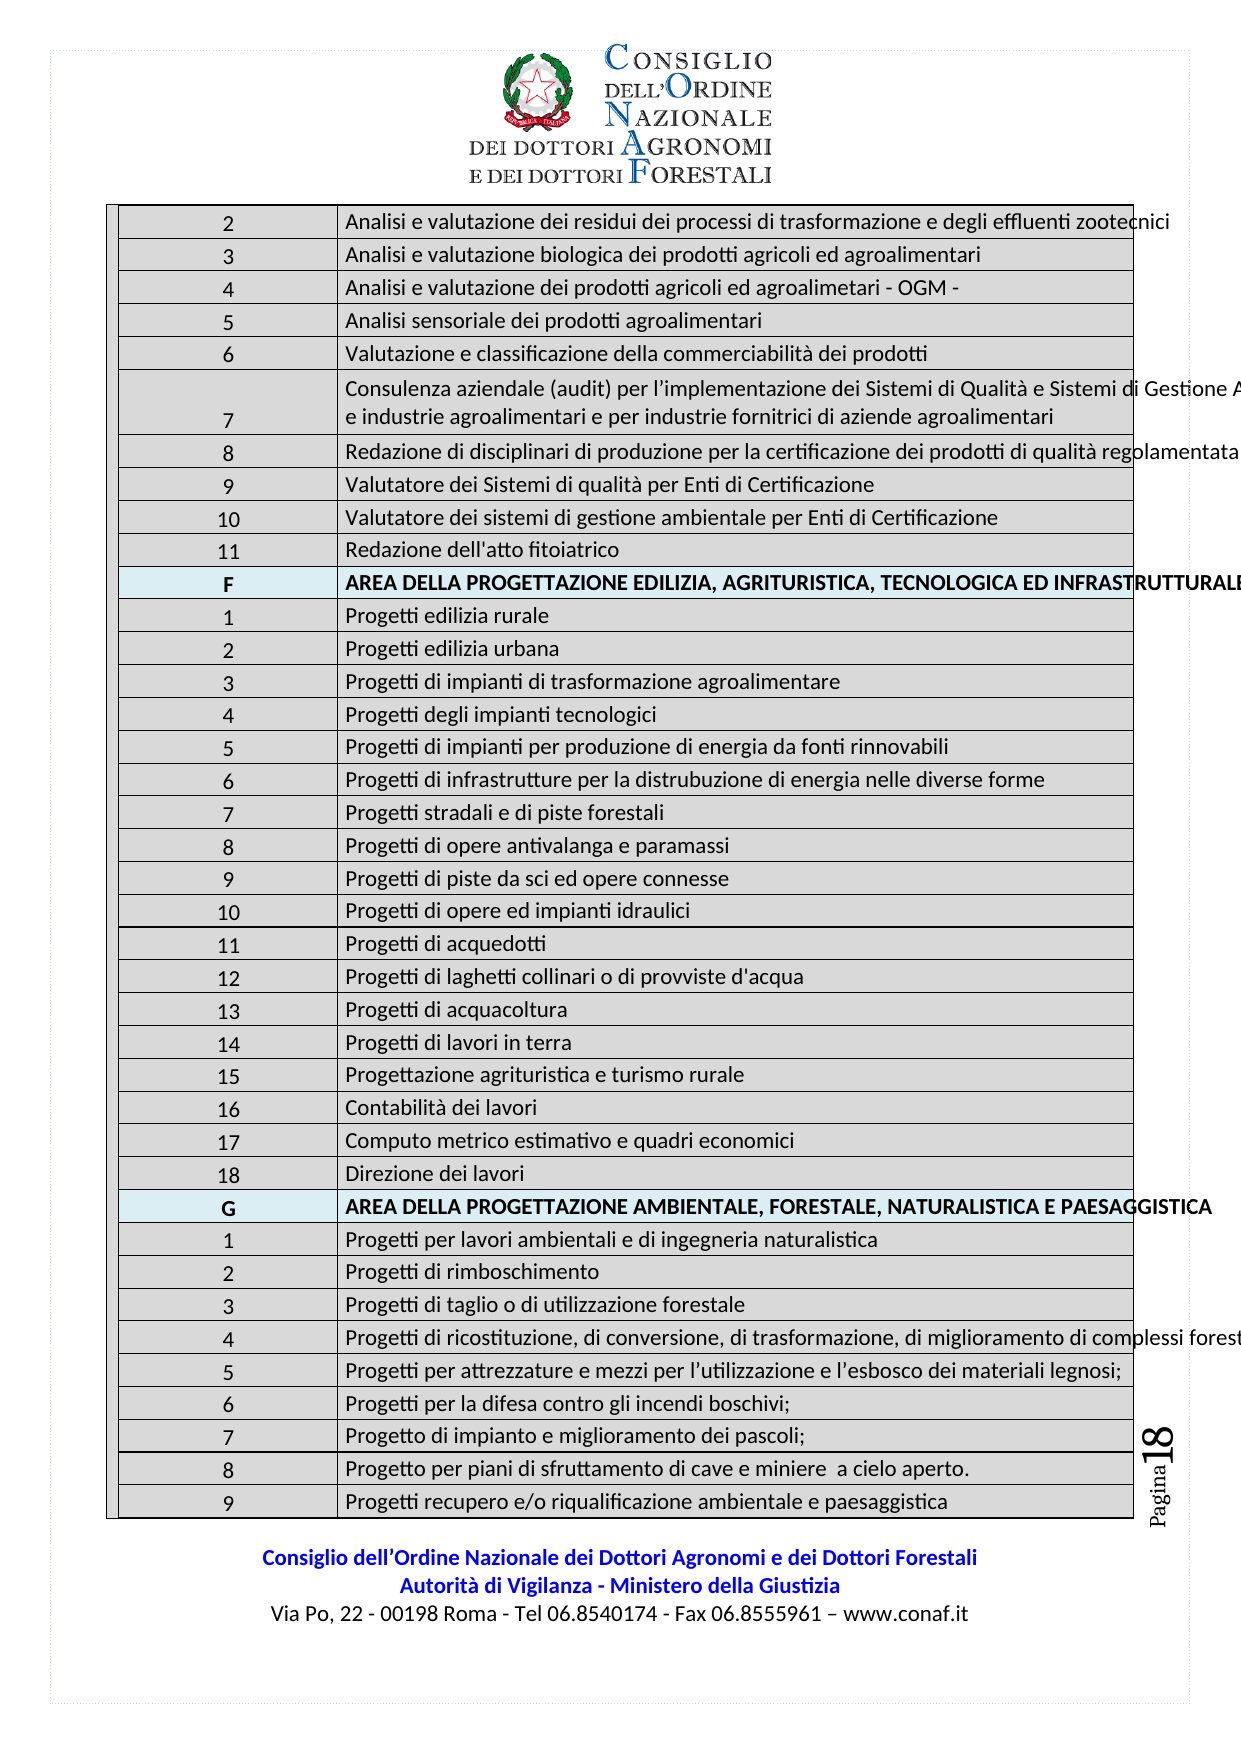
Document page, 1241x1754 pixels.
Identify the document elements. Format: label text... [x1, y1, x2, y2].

table_header AREA PROFESSIONALE/PRESTAZIONE [119, 895, 337, 926]
table_header AREA PROFESSIONALE/PRESTAZIONE [119, 1059, 337, 1091]
table_header AREA PROFESSIONALE/PRESTAZIONE [338, 796, 1133, 828]
table_header AREA PROFESSIONALE/PRESTAZIONE [338, 1289, 1133, 1320]
table_header AREA PROFESSIONALE/PRESTAZIONE [119, 304, 337, 336]
table_header AREA PROFESSIONALE/PRESTAZIONE [119, 1453, 337, 1484]
table_header AREA PROFESSIONALE/PRESTAZIONE [119, 1256, 337, 1288]
table_header AREA PROFESSIONALE/PRESTAZIONE [119, 993, 337, 1025]
table_header AREA PROFESSIONALE/PRESTAZIONE [338, 731, 1133, 763]
table_header AREA PROFESSIONALE/PRESTAZIONE [119, 1354, 337, 1386]
table_header AREA PROFESSIONALE/PRESTAZIONE [119, 206, 337, 238]
table_header AREA PROFESSIONALE/PRESTAZIONE [119, 1387, 337, 1419]
table_header AREA PROFESSIONALE/PRESTAZIONE [338, 239, 1133, 270]
table_header AREA PROFESSIONALE/PRESTAZIONE [119, 435, 337, 467]
table_header AREA PROFESSIONALE/PRESTAZIONE [119, 370, 337, 434]
table_header AREA PROFESSIONALE/PRESTAZIONE [338, 370, 1133, 434]
table_header AREA PROFESSIONALE/PRESTAZIONE [119, 1420, 337, 1451]
table_header AREA PROFESSIONALE/PRESTAZIONE [119, 862, 337, 894]
table_header AREA PROFESSIONALE/PRESTAZIONE [119, 271, 337, 303]
table_header AREA PROFESSIONALE/PRESTAZIONE [119, 731, 337, 763]
table_header AREA PROFESSIONALE/PRESTAZIONE [338, 829, 1133, 861]
table_header AREA PROFESSIONALE/PRESTAZIONE [338, 665, 1133, 697]
table_header AREA PROFESSIONALE/PRESTAZIONE [119, 1289, 337, 1320]
table_header AREA PROFESSIONALE/PRESTAZIONE [338, 1157, 1133, 1189]
table_header AREA PROFESSIONALE/PRESTAZIONE [338, 271, 1133, 303]
table_header AREA PROFESSIONALE/PRESTAZIONE [119, 960, 337, 992]
table_header AREA PROFESSIONALE/PRESTAZIONE [338, 206, 1133, 238]
table_header AREA PROFESSIONALE/PRESTAZIONE [119, 534, 337, 566]
table_header AREA PROFESSIONALE/PRESTAZIONE [338, 862, 1133, 894]
table_header AREA PROFESSIONALE/PRESTAZIONE [338, 993, 1133, 1025]
table_header AREA PROFESSIONALE/PRESTAZIONE [338, 304, 1133, 336]
table_header AREA PROFESSIONALE/PRESTAZIONE [338, 1092, 1133, 1123]
table_header AREA PROFESSIONALE/PRESTAZIONE [119, 764, 337, 795]
table_header AREA PROFESSIONALE/PRESTAZIONE [119, 468, 337, 500]
table_header AREA PROFESSIONALE/PRESTAZIONE [338, 1387, 1133, 1419]
table_header AREA PROFESSIONALE/PRESTAZIONE [338, 1223, 1133, 1255]
table_header AREA PROFESSIONALE/PRESTAZIONE [119, 501, 337, 533]
table_header AREA PROFESSIONALE/PRESTAZIONE [338, 1124, 1133, 1156]
table_header AREA PROFESSIONALE/PRESTAZIONE [119, 698, 337, 730]
table_header AREA PROFESSIONALE/PRESTAZIONE [338, 928, 1133, 959]
table_header AREA PROFESSIONALE/PRESTAZIONE [119, 1026, 337, 1058]
table_header AREA PROFESSIONALE/PRESTAZIONE [119, 239, 337, 270]
table_header AREA PROFESSIONALE/PRESTAZIONE [119, 632, 337, 664]
table_header AREA PROFESSIONALE/PRESTAZIONE [119, 928, 337, 959]
table_header AREA PROFESSIONALE/PRESTAZIONE [119, 337, 337, 369]
table_header AREA PROFESSIONALE/PRESTAZIONE [119, 1157, 337, 1189]
table_header AREA PROFESSIONALE/PRESTAZIONE [338, 534, 1133, 566]
table_header AREA PROFESSIONALE/PRESTAZIONE [338, 1453, 1133, 1484]
table_header AREA PROFESSIONALE/PRESTAZIONE [338, 764, 1133, 795]
table_header AREA PROFESSIONALE/PRESTAZIONE [338, 960, 1133, 992]
table_header AREA PROFESSIONALE/PRESTAZIONE [119, 1092, 337, 1123]
table_header AREA PROFESSIONALE/PRESTAZIONE [338, 337, 1133, 369]
table_header AREA PROFESSIONALE/PRESTAZIONE [338, 632, 1133, 664]
table_header AREA PROFESSIONALE/PRESTAZIONE [338, 1321, 1133, 1353]
table_header AREA PROFESSIONALE/PRESTAZIONE [119, 829, 337, 861]
table_header AREA PROFESSIONALE/PRESTAZIONE [338, 895, 1133, 926]
table_header AREA PROFESSIONALE/PRESTAZIONE [119, 1223, 337, 1255]
table_header AREA PROFESSIONALE/PRESTAZIONE [338, 1026, 1133, 1058]
table_header AREA PROFESSIONALE/PRESTAZIONE [119, 1485, 337, 1517]
table_header AREA PROFESSIONALE/PRESTAZIONE [119, 1321, 337, 1353]
table_header AREA PROFESSIONALE/PRESTAZIONE [338, 501, 1133, 533]
table_header AREA PROFESSIONALE/PRESTAZIONE [338, 468, 1133, 500]
table_header AREA PROFESSIONALE/PRESTAZIONE [119, 599, 337, 631]
table_header AREA PROFESSIONALE/PRESTAZIONE [119, 1124, 337, 1156]
table_header AREA PROFESSIONALE/PRESTAZIONE [119, 796, 337, 828]
table_header AREA PROFESSIONALE/PRESTAZIONE [338, 1420, 1133, 1451]
table_header AREA PROFESSIONALE/PRESTAZIONE [338, 1059, 1133, 1091]
table_header AREA PROFESSIONALE/PRESTAZIONE [338, 435, 1133, 467]
table_header AREA PROFESSIONALE/PRESTAZIONE [338, 698, 1133, 730]
table_header AREA PROFESSIONALE/PRESTAZIONE [119, 665, 337, 697]
picture [469, 44, 772, 183]
table_header AREA PROFESSIONALE/PRESTAZIONE [338, 1354, 1133, 1386]
table_header AREA PROFESSIONALE/PRESTAZIONE [338, 1485, 1133, 1517]
table_header AREA PROFESSIONALE/PRESTAZIONE [338, 599, 1133, 631]
table_header AREA PROFESSIONALE/PRESTAZIONE [338, 1256, 1133, 1288]
